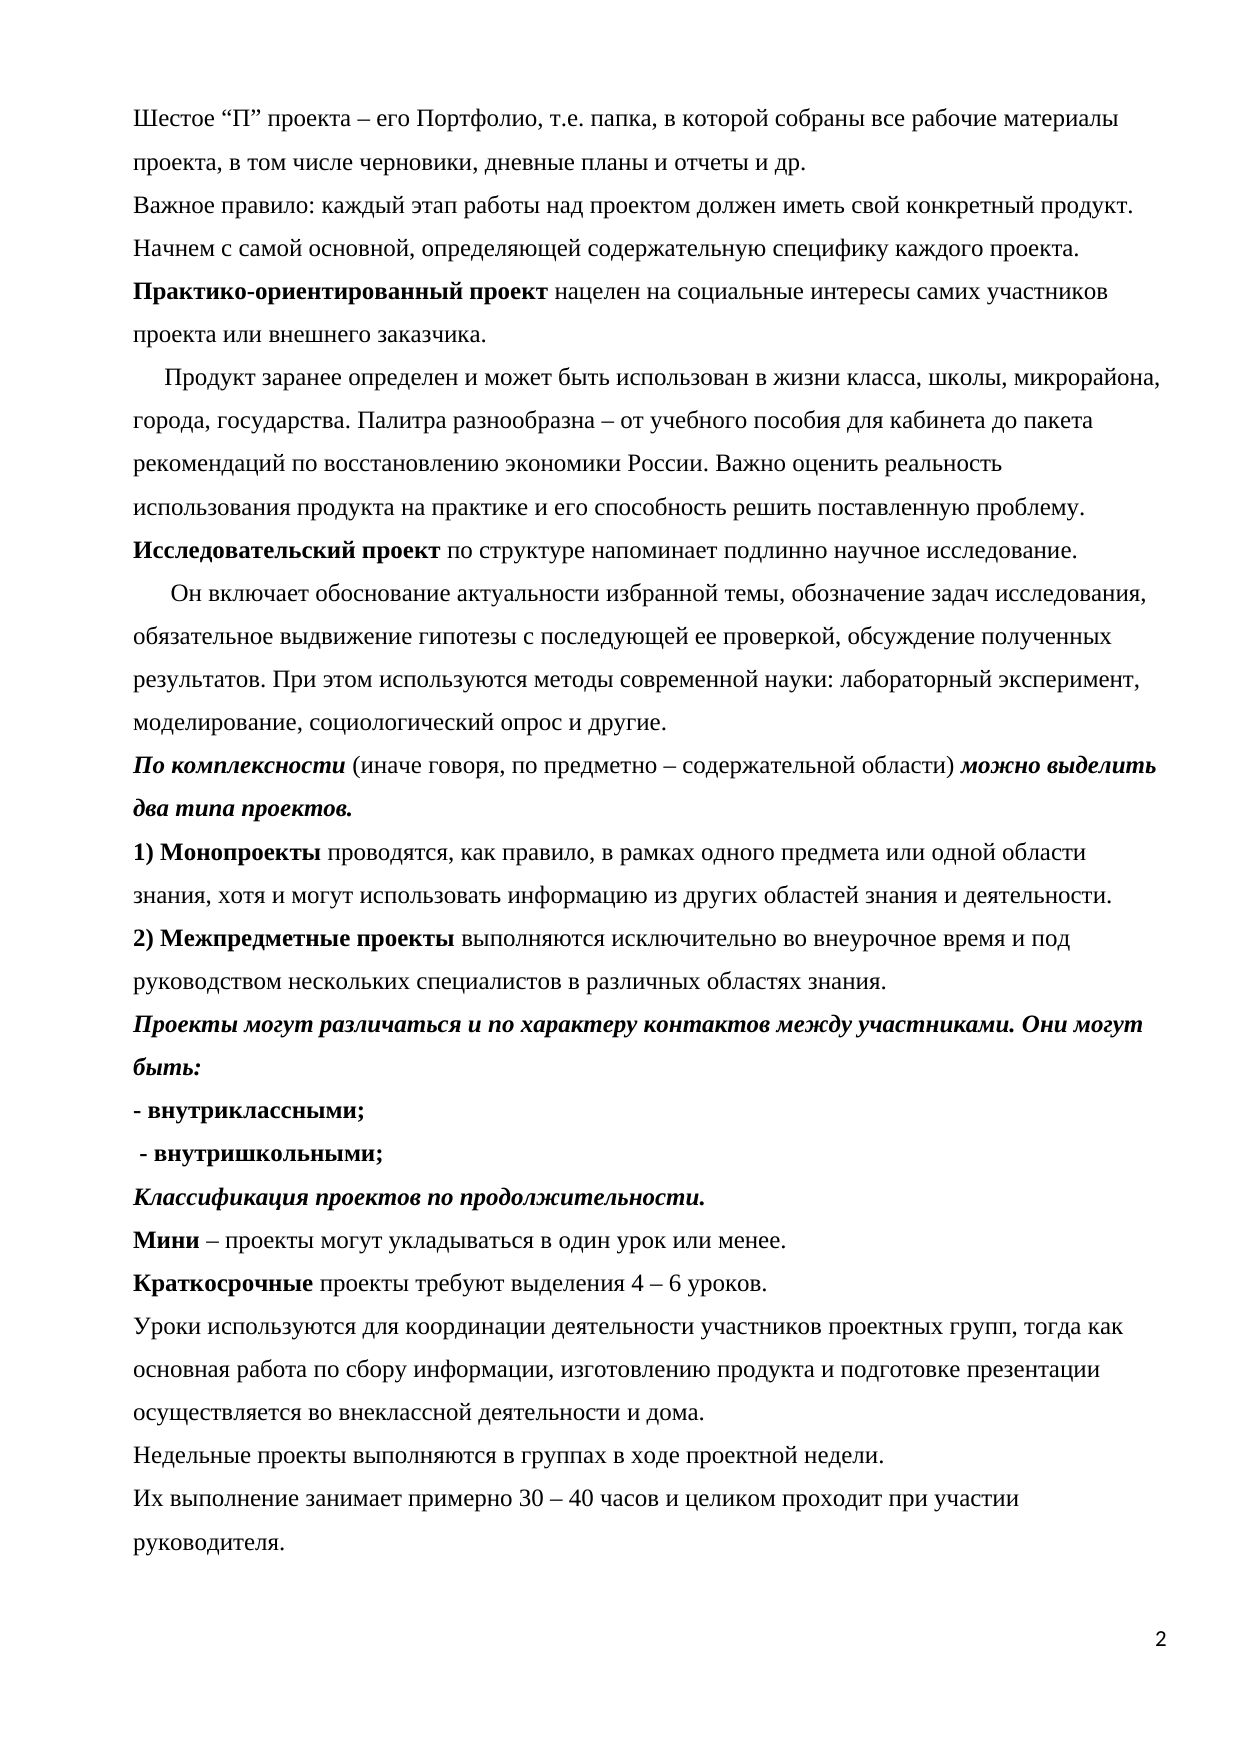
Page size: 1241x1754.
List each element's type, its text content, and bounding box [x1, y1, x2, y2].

text Исследовательский проект по структуре напоминает подлинно научное исследование. [133, 535, 1167, 563]
text Проекты могут различаться и по характеру контактов между участниками. Они могут быть: [133, 1009, 1167, 1081]
text Классификация проектов по продолжительности. [133, 1182, 1167, 1210]
text 2) Межпредметные проекты выполняются исключительно во внеурочное время и под руководством нескольких специалистов в различных областях знания. [133, 923, 1167, 995]
text Уроки используются для координации деятельности участников проектных групп, тогда как основная работа по сбору информации, изготовлению продукта и подготовке презентации осуществляется во внеклассной деятельности и дома. [133, 1311, 1167, 1426]
text Он включает обоснование актуальности избранной темы, обозначение задач исследования, обязательное выдвижение гипотезы с последующей ее проверкой, обсуждение полученных результатов. При этом используются методы современной науки: лабораторный эксперимент, моделирование, социологический опрос и другие. [133, 578, 1167, 736]
text Важное правило: каждый этап работы над проектом должен иметь свой конкретный продукт. [133, 190, 1167, 218]
text Начнем с самой основной, определяющей содержательную специфику каждого проекта. [133, 233, 1167, 262]
text Недельные проекты выполняются в группах в ходе проектной недели. [133, 1440, 1167, 1469]
text Краткосрочные проекты требуют выделения 4 – 6 уроков. [133, 1268, 1167, 1297]
text Шестое “П” проекта – его Портфолио, т.е. папка, в которой собраны все рабочие материалы проекта, в том числе черновики, дневные планы и отчеты и др. [133, 103, 1167, 175]
text - внутришкольными; [133, 1138, 1167, 1167]
text - внутриклассными; [133, 1095, 1167, 1124]
text Продукт заранее определен и может быть использован в жизни класса, школы, микрорайона, города, государства. Палитра разнообразна – от учебного пособия для кабинета до пакета рекомендаций по восстановлению экономики России. Важно оценить реальность использования продукта на практике и его способность решить поставленную проблему. [133, 362, 1167, 520]
text Мини – проекты могут укладываться в один урок или менее. [133, 1225, 1167, 1253]
text По комплексности (иначе говоря, по предметно – содержательной области) можно выделить два типа проектов. [133, 750, 1167, 822]
text Их выполнение занимает примерно 30 – 40 часов и целиком проходит при участии руководителя. [133, 1483, 1167, 1555]
text 1) Монопроекты проводятся, как правило, в рамках одного предмета или одной области знания, хотя и могут использовать информацию из других областей знания и деятельности. [133, 837, 1167, 908]
text Практико-ориентированный проект нацелен на социальные интересы самих участников проекта или внешнего заказчика. [133, 276, 1167, 348]
